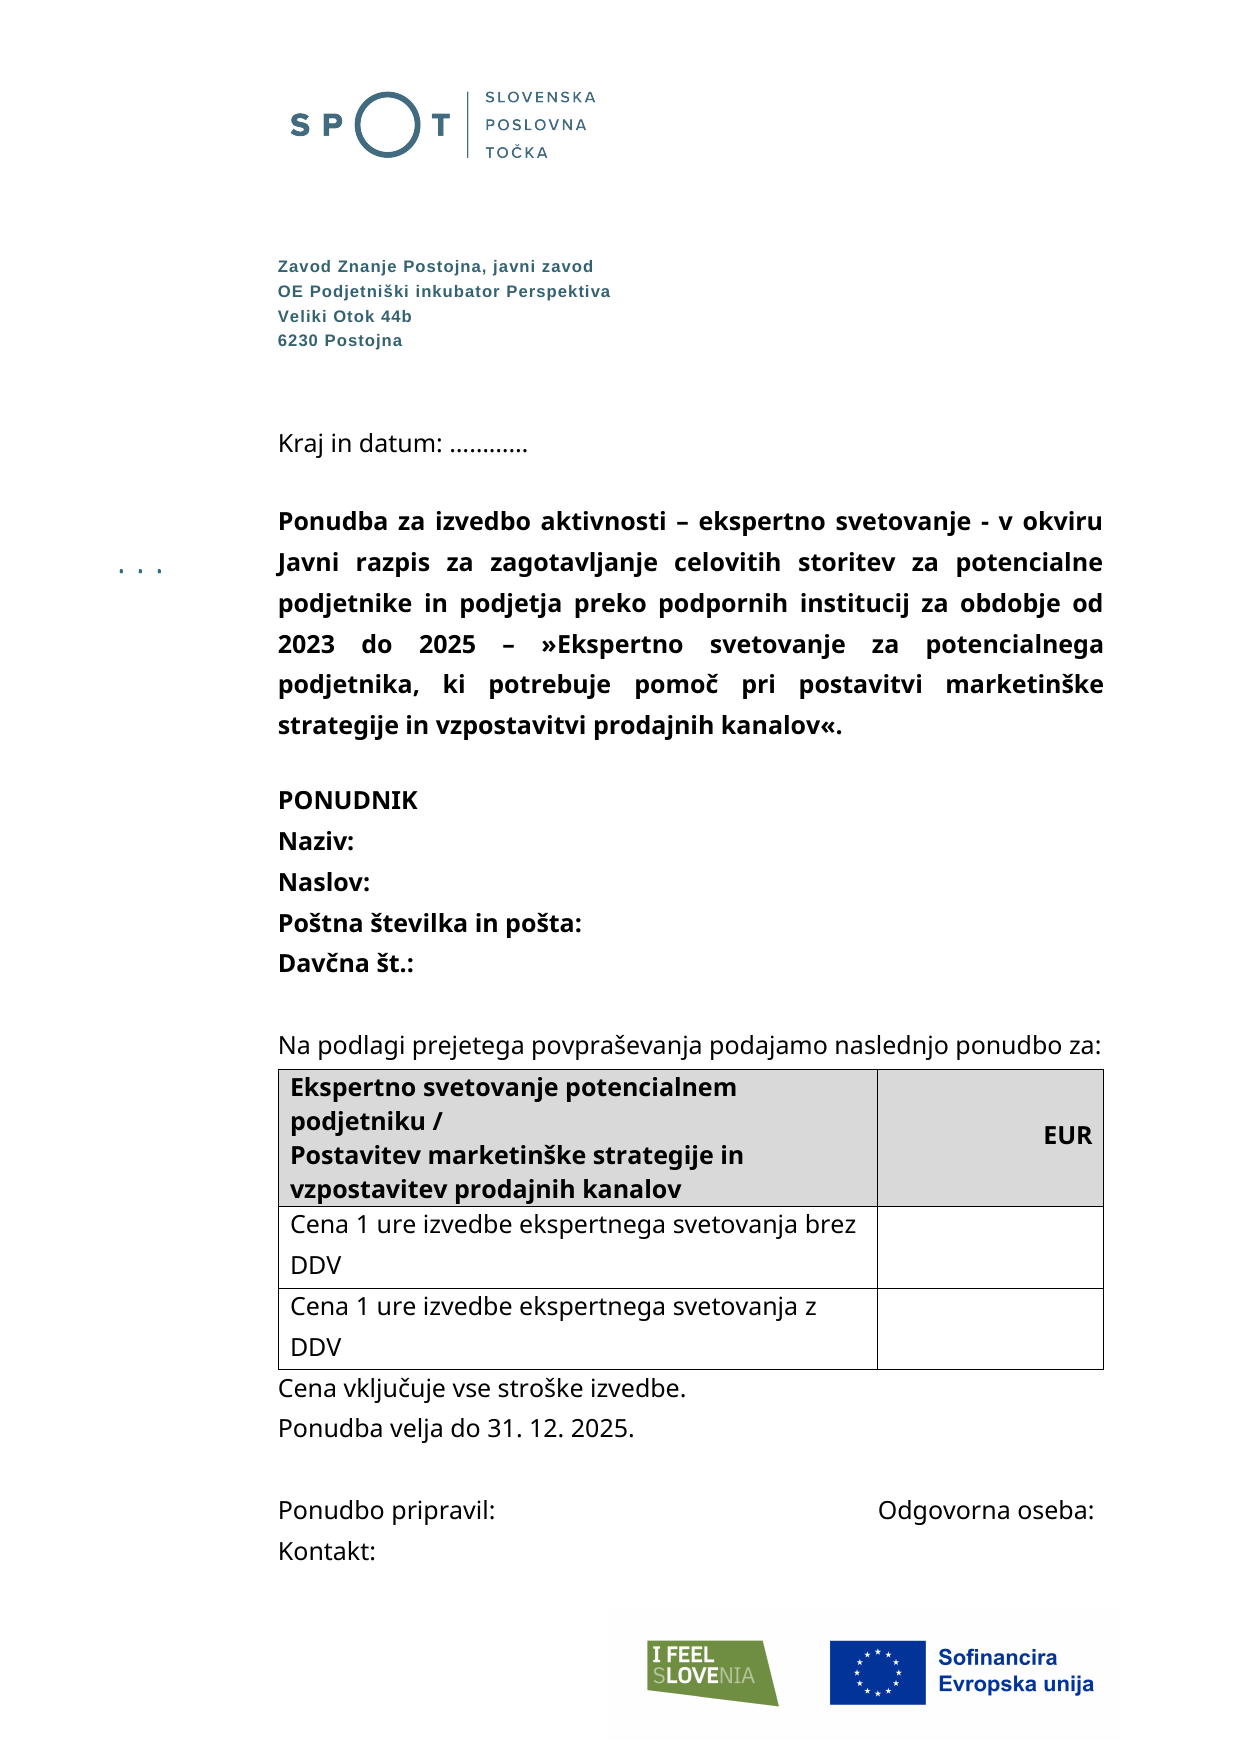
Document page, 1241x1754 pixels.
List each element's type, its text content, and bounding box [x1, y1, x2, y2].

text 6230 Postojna [278, 331, 1104, 350]
text Cena vključuje vse stroške izvedbe. [278, 1370, 1104, 1404]
text Zavod Znanje Postojna, javni zavod [278, 257, 1104, 276]
text Ponudbo pripravil: Odgovorna oseba: [278, 1493, 1104, 1527]
table_header Ekspertno svetovanje potencialnem podjetniku / Postavitev marketinške strategije in vzpostavitev prodajnih kanalov [279, 1070, 877, 1206]
text Naslov: [278, 864, 1104, 898]
table_header EUR [878, 1070, 1103, 1206]
text Kontakt: [278, 1534, 1104, 1568]
text Davčna št.: [278, 946, 1104, 980]
text Kraj in datum: ………… [278, 425, 1104, 459]
text Veliki Otok 44b [278, 306, 1104, 326]
picture [605, 1608, 1122, 1741]
text OE Podjetniški inkubator Perspektiva [278, 281, 1104, 301]
text PONUDNIK [278, 783, 1104, 817]
text Naziv: [278, 824, 1104, 858]
text Na podlagi prejetega povpraševanja podajamo naslednjo ponudbo za: [278, 1028, 1104, 1062]
table_cell [878, 1289, 1103, 1369]
table_cell Cena 1 ure izvedbe ekspertnega svetovanja z DDV [279, 1289, 877, 1369]
text Poštna številka in pošta: [278, 905, 1104, 939]
text Ponudba velja do 31. 12. 2025. [278, 1411, 1104, 1445]
picture [255, 69, 631, 180]
picture [102, 562, 178, 580]
table_cell [878, 1207, 1103, 1288]
table_cell Cena 1 ure izvedbe ekspertnega svetovanja brez DDV [279, 1207, 877, 1288]
text Ponudba za izvedbo aktivnosti – ekspertno svetovanje - v okviru Javni razpis za zagotavljanje celovitih storitev za potencialne podjetnike in podjetja preko podpornih institucij za obdobje od 2023 do 2025 – »Ekspertno svetovanje za potencialnega podjetnika, ki potrebuje pomoč pri postavitvi marketinške strategije in vzpostavitvi prodajnih kanalov«. [278, 504, 1104, 742]
